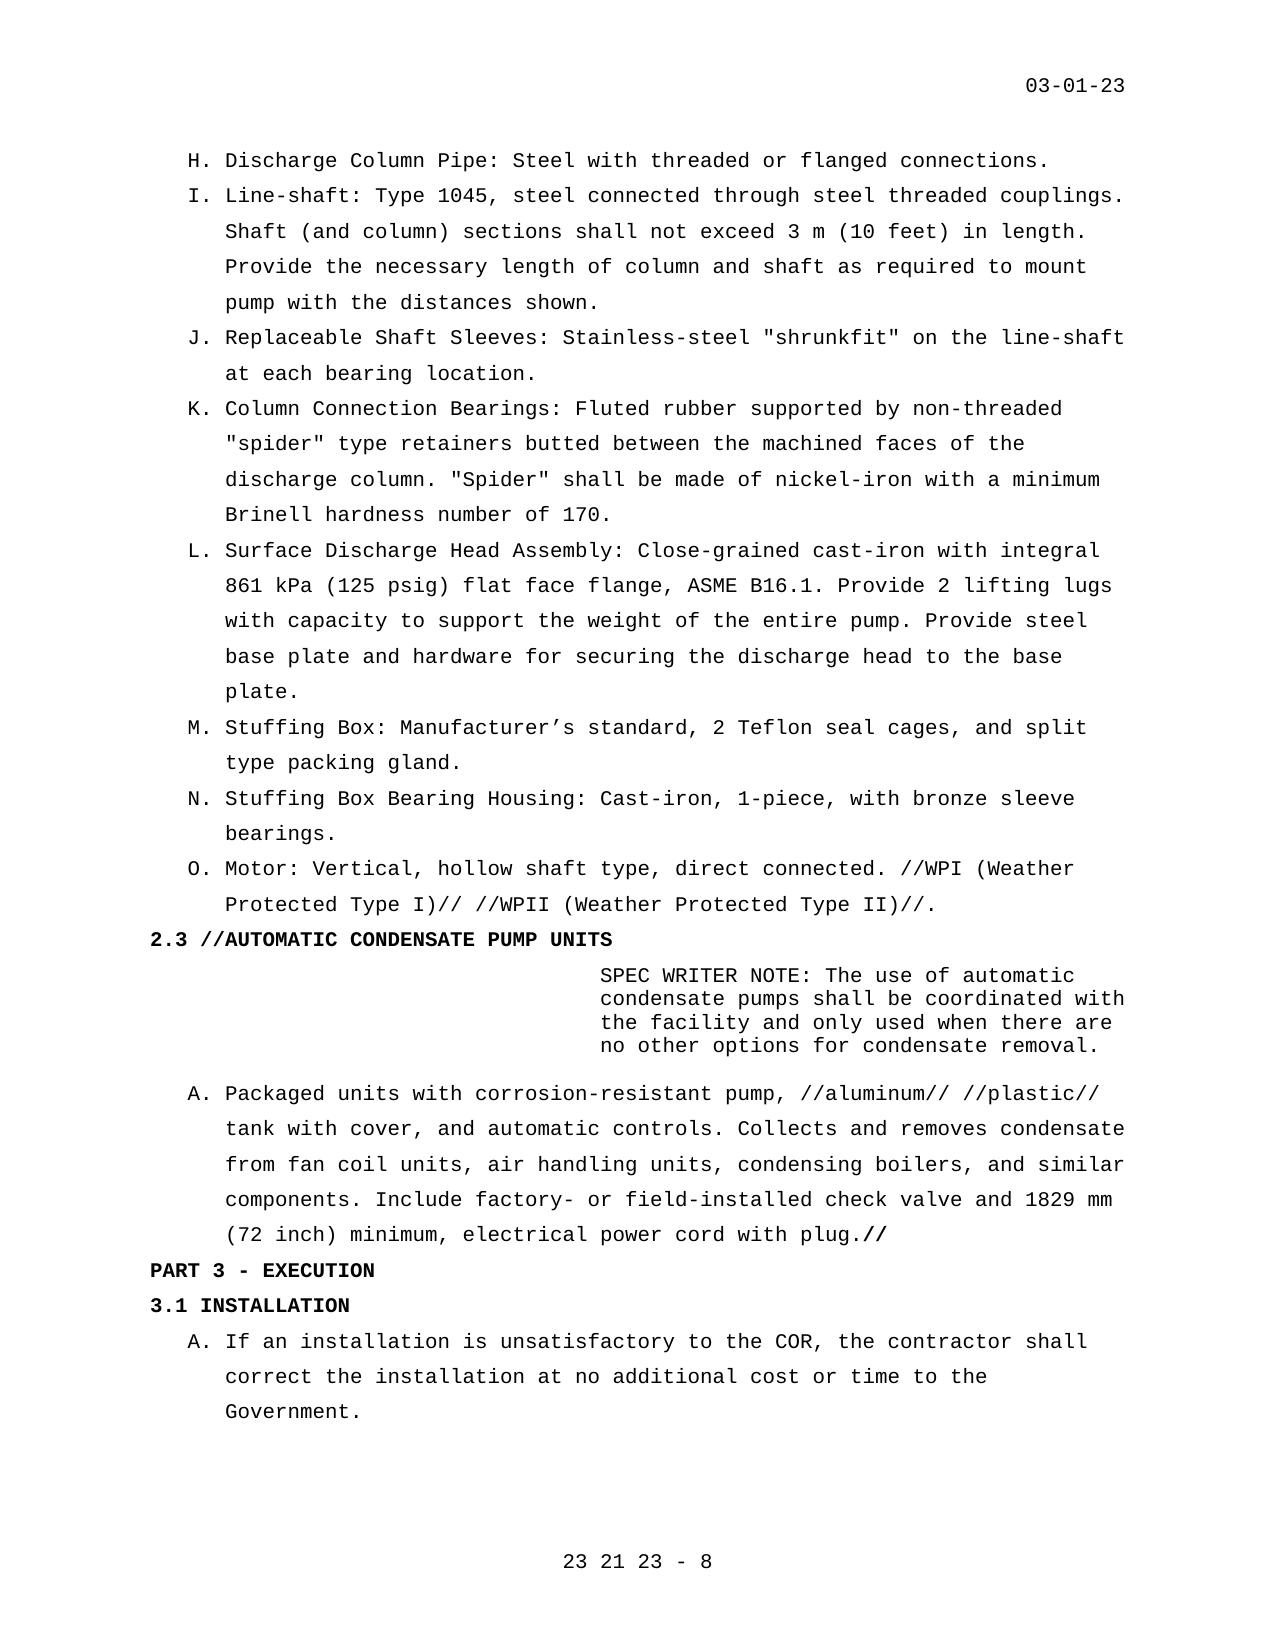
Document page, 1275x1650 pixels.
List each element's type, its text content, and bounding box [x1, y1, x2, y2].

text Stuffing Box Bearing Housing: Cast-iron, 1-piece, with bronze sleeve bearings. [187, 787, 1125, 847]
text EXECUTION [150, 1260, 1125, 1283]
text Motor: Vertical, hollow shaft type, direct connected. //WPI (Weather Protected Type I)// //WPII (Weather Protected Type II)//. [187, 858, 1125, 917]
text If an installation is unsatisfactory to the COR, the contractor shall correct the installation at no additional cost or time to the Government. [187, 1331, 1125, 1425]
text SPEC WRITER NOTE: The use of automatic condensate pumps shall be coordinated with the facility and only used when there are no other options for condensate removal. [600, 964, 1125, 1059]
text Discharge Column Pipe: Steel with threaded or flanged connections. [187, 150, 1125, 174]
text Stuffing Box: Manufacturer’s standard, 2 Teflon seal cages, and split type packing gland. [187, 717, 1125, 776]
text //Automatic condensate pump units [150, 929, 1125, 953]
text Column Connection Bearings: Fluted rubber supported by non-threaded "spider" type retainers butted between the machined faces of the discharge column. "Spider" shall be made of nickel-iron with a minimum Brinell hardness number of 170. [187, 398, 1125, 528]
text Surface Discharge Head Assembly: Close-grained cast-iron with integral 861 kPa (125 psig) flat face flange, ASME B16.1. Provide 2 lifting lugs with capacity to support the weight of the entire pump. Provide steel base plate and hardware for securing the discharge head to the base plate. [187, 539, 1125, 705]
text Line-shaft: Type 1045, steel connected through steel threaded couplings. Shaft (and column) sections shall not exceed 3 m (10 feet) in length. Provide the necessary length of column and shaft as required to mount pump with the distances shown. [187, 185, 1125, 315]
text Replaceable Shaft Sleeves: Stainless-steel "shrunkfit" on the line-shaft at each bearing location. [187, 327, 1125, 386]
text Packaged units with corrosion-resistant pump, //aluminum// //plastic// tank with cover, and automatic controls. Collects and removes condensate from fan coil units, air handling units, condensing boilers, and similar components. Include factory- or field-installed check valve and 1829 mm (72 inch) minimum, electrical power cord with plug.// [187, 1083, 1125, 1248]
text INSTALLATION [150, 1295, 1125, 1319]
